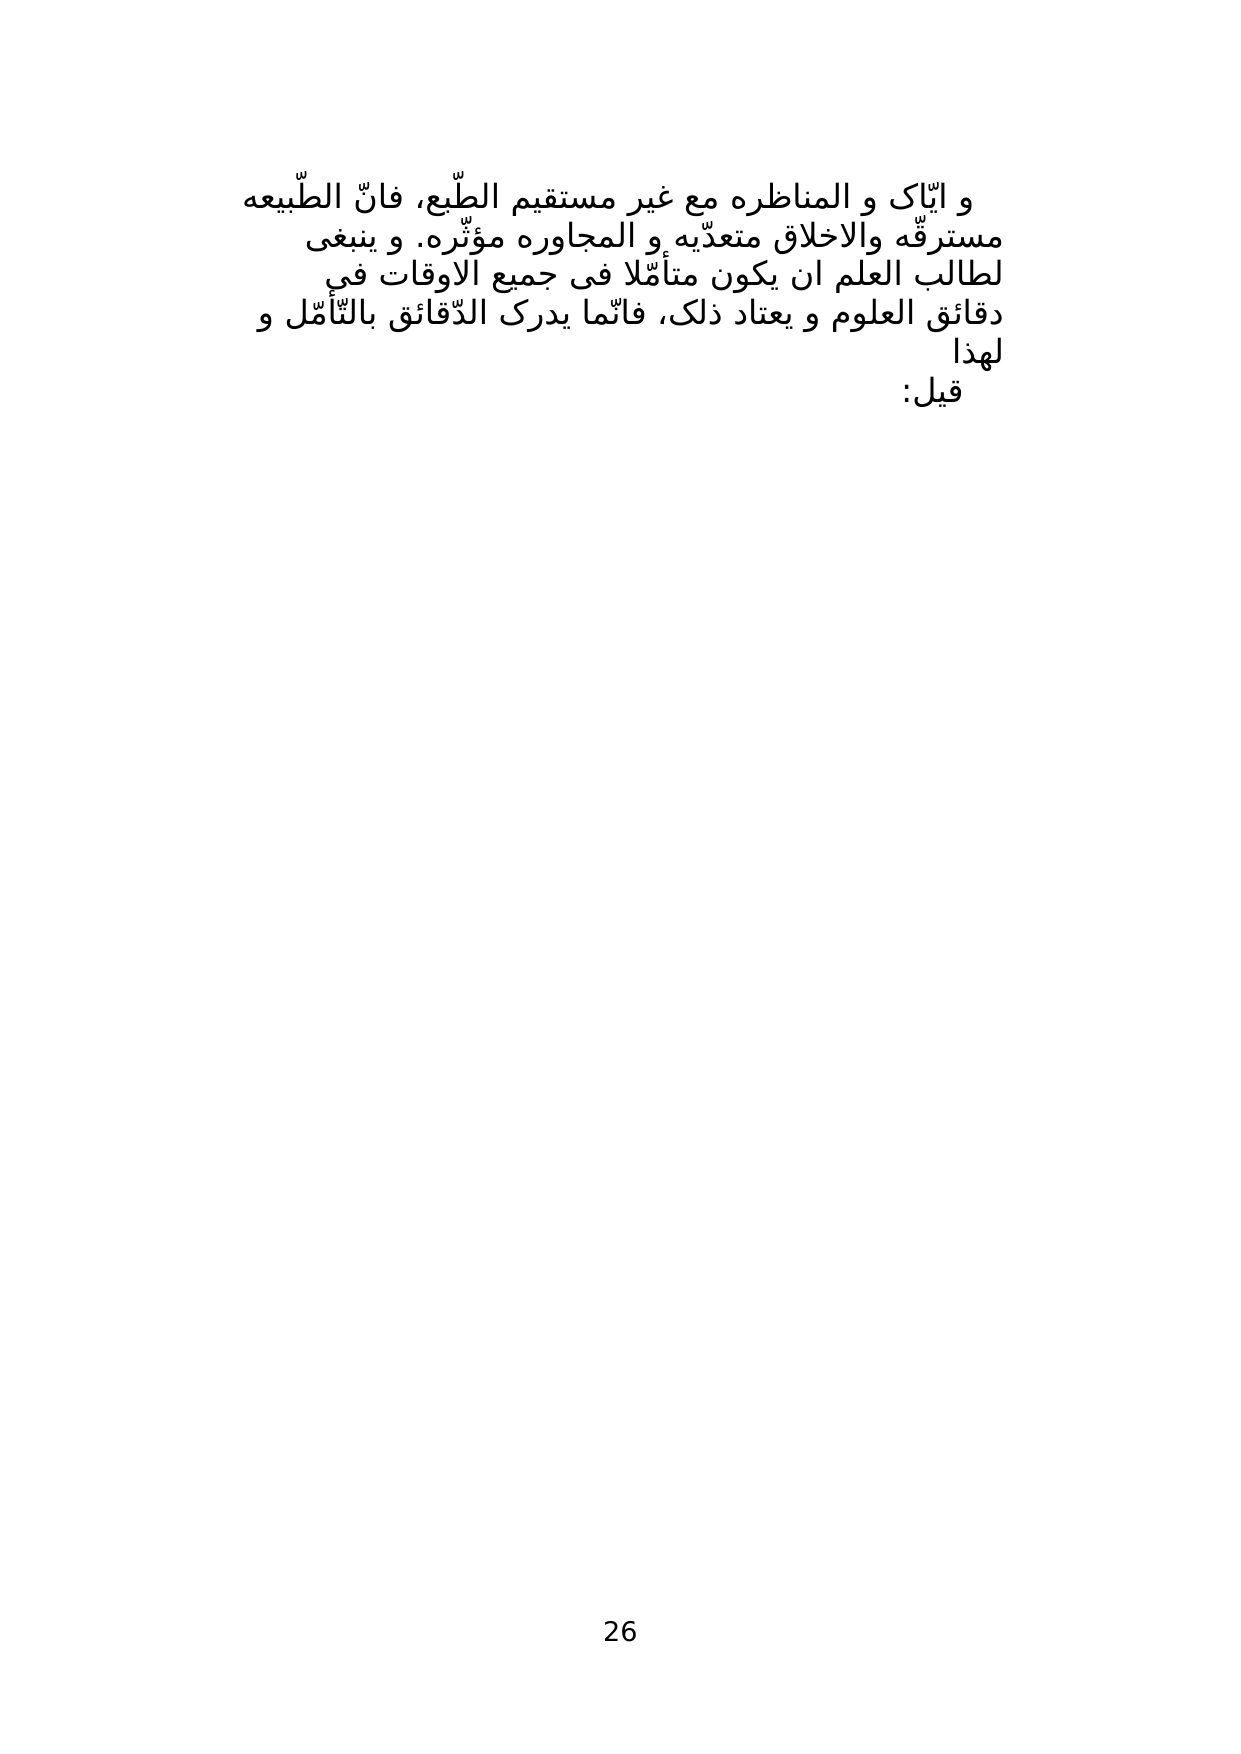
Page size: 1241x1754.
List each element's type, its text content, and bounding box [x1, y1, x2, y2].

text و ایّاک و المناظره مع غیر مستقیم الطّبع، فانّ الطّبیعه مسترقّه والاخلاق متعدّیه و المجاوره مؤثّره. و ینبغی لطالب العلم ان یکون متأمّلا فی جمیع الاوقات فی دقائق العلوم و یعتاد ذلک، فانّما یدرک الدّقائق بالتّأمّل و لهذا [236, 177, 1004, 371]
text قیل: [236, 371, 1004, 410]
